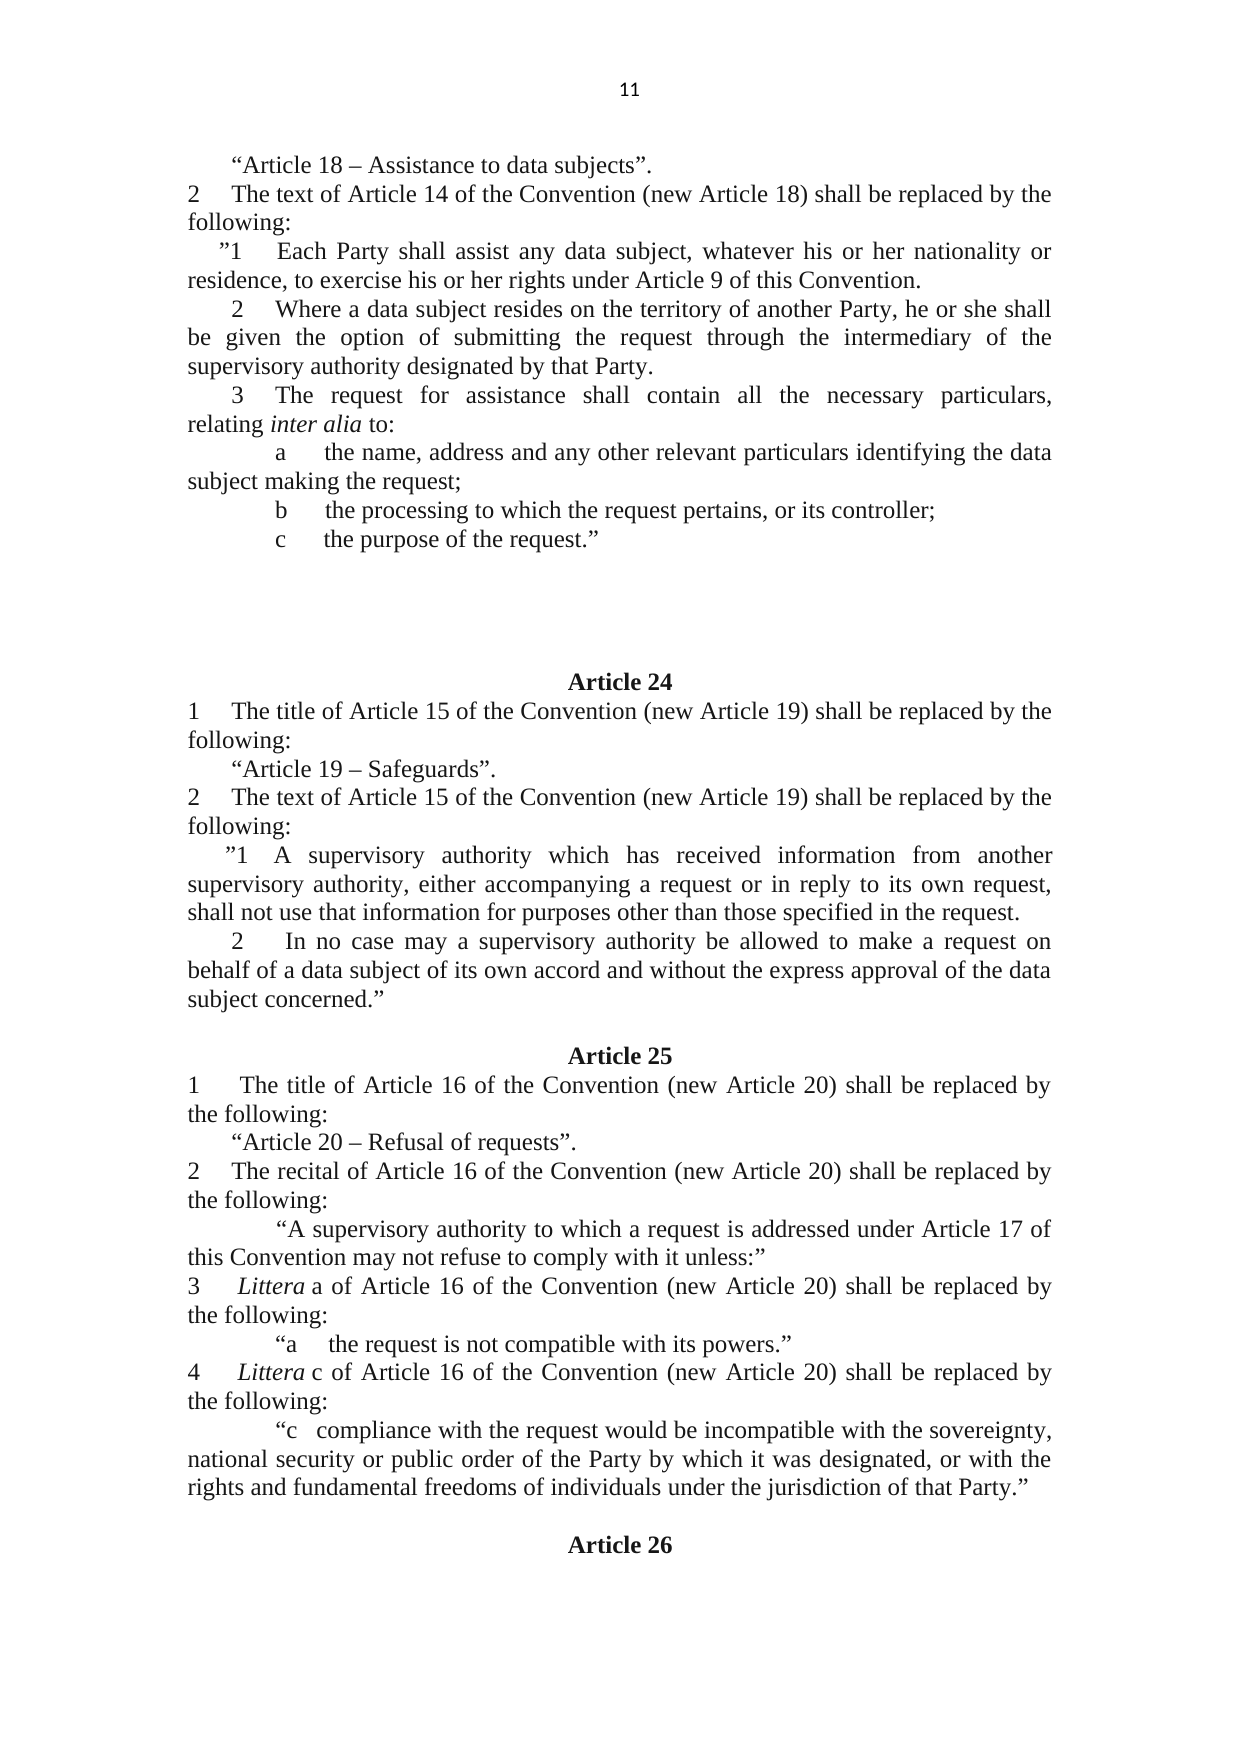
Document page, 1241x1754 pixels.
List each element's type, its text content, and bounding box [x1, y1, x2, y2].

text “A supervisory authority to which a request is addressed under Article 17 of this Convention may not refuse to comply with it unless:” [187, 1214, 1053, 1271]
text Article 24 [187, 667, 1053, 696]
text “Article 19 – Safeguards”. [187, 754, 1053, 782]
text c the purpose of the request.” [187, 524, 1053, 552]
text 2 Where a data subject resides on the territory of another Party, he or she shall be given the option of submitting the request through the intermediary of the supervisory authority designated by that Party. [187, 294, 1053, 380]
text ”1 A supervisory authority which has received information from another supervisory authority, either accompanying a request or in reply to its own request, shall not use that information for purposes other than those specified in the request. [187, 840, 1053, 926]
text ”1 Each Party shall assist any data subject, whatever his or her nationality or residence, to exercise his or her rights under Article 9 of this Convention. [187, 236, 1053, 294]
text 1 The title of Article 16 of the Convention (new Article 20) shall be replaced by the following: [187, 1070, 1053, 1127]
text Article 25 [187, 1041, 1053, 1070]
text 4 Littera c of Article 16 of the Convention (new Article 20) shall be replaced by the following: [187, 1357, 1053, 1415]
text a the name, address and any other relevant particulars identifying the data subject making the request; [187, 437, 1053, 495]
text 3 The request for assistance shall contain all the necessary particulars, relating inter alia to: [187, 380, 1053, 437]
text Article 26 [187, 1530, 1053, 1559]
text 1 The title of Article 15 of the Convention (new Article 19) shall be replaced by the following: [187, 696, 1053, 754]
text “Article 20 – Refusal of requests”. [187, 1127, 1053, 1156]
text 2 The recital of Article 16 of the Convention (new Article 20) shall be replaced by the following: [187, 1156, 1053, 1214]
text “a the request is not compatible with its powers.” [187, 1329, 1053, 1357]
text 2 In no case may a supervisory authority be allowed to make a request on behalf of a data subject of its own accord and without the express approval of the data subject concerned.” [187, 926, 1053, 1012]
text 2 The text of Article 14 of the Convention (new Article 18) shall be replaced by the following: [187, 179, 1053, 236]
text “c compliance with the request would be incompatible with the sovereignty, national security or public order of the Party by which it was designated, or with the rights and fundamental freedoms of individuals under the jurisdiction of that Party.” [187, 1415, 1053, 1501]
text 2 The text of Article 15 of the Convention (new Article 19) shall be replaced by the following: [187, 782, 1053, 840]
text “Article 18 – Assistance to data subjects”. [187, 150, 1053, 179]
text b the processing to which the request pertains, or its controller; [187, 495, 1053, 524]
text 3 Littera a of Article 16 of the Convention (new Article 20) shall be replaced by the following: [187, 1271, 1053, 1329]
